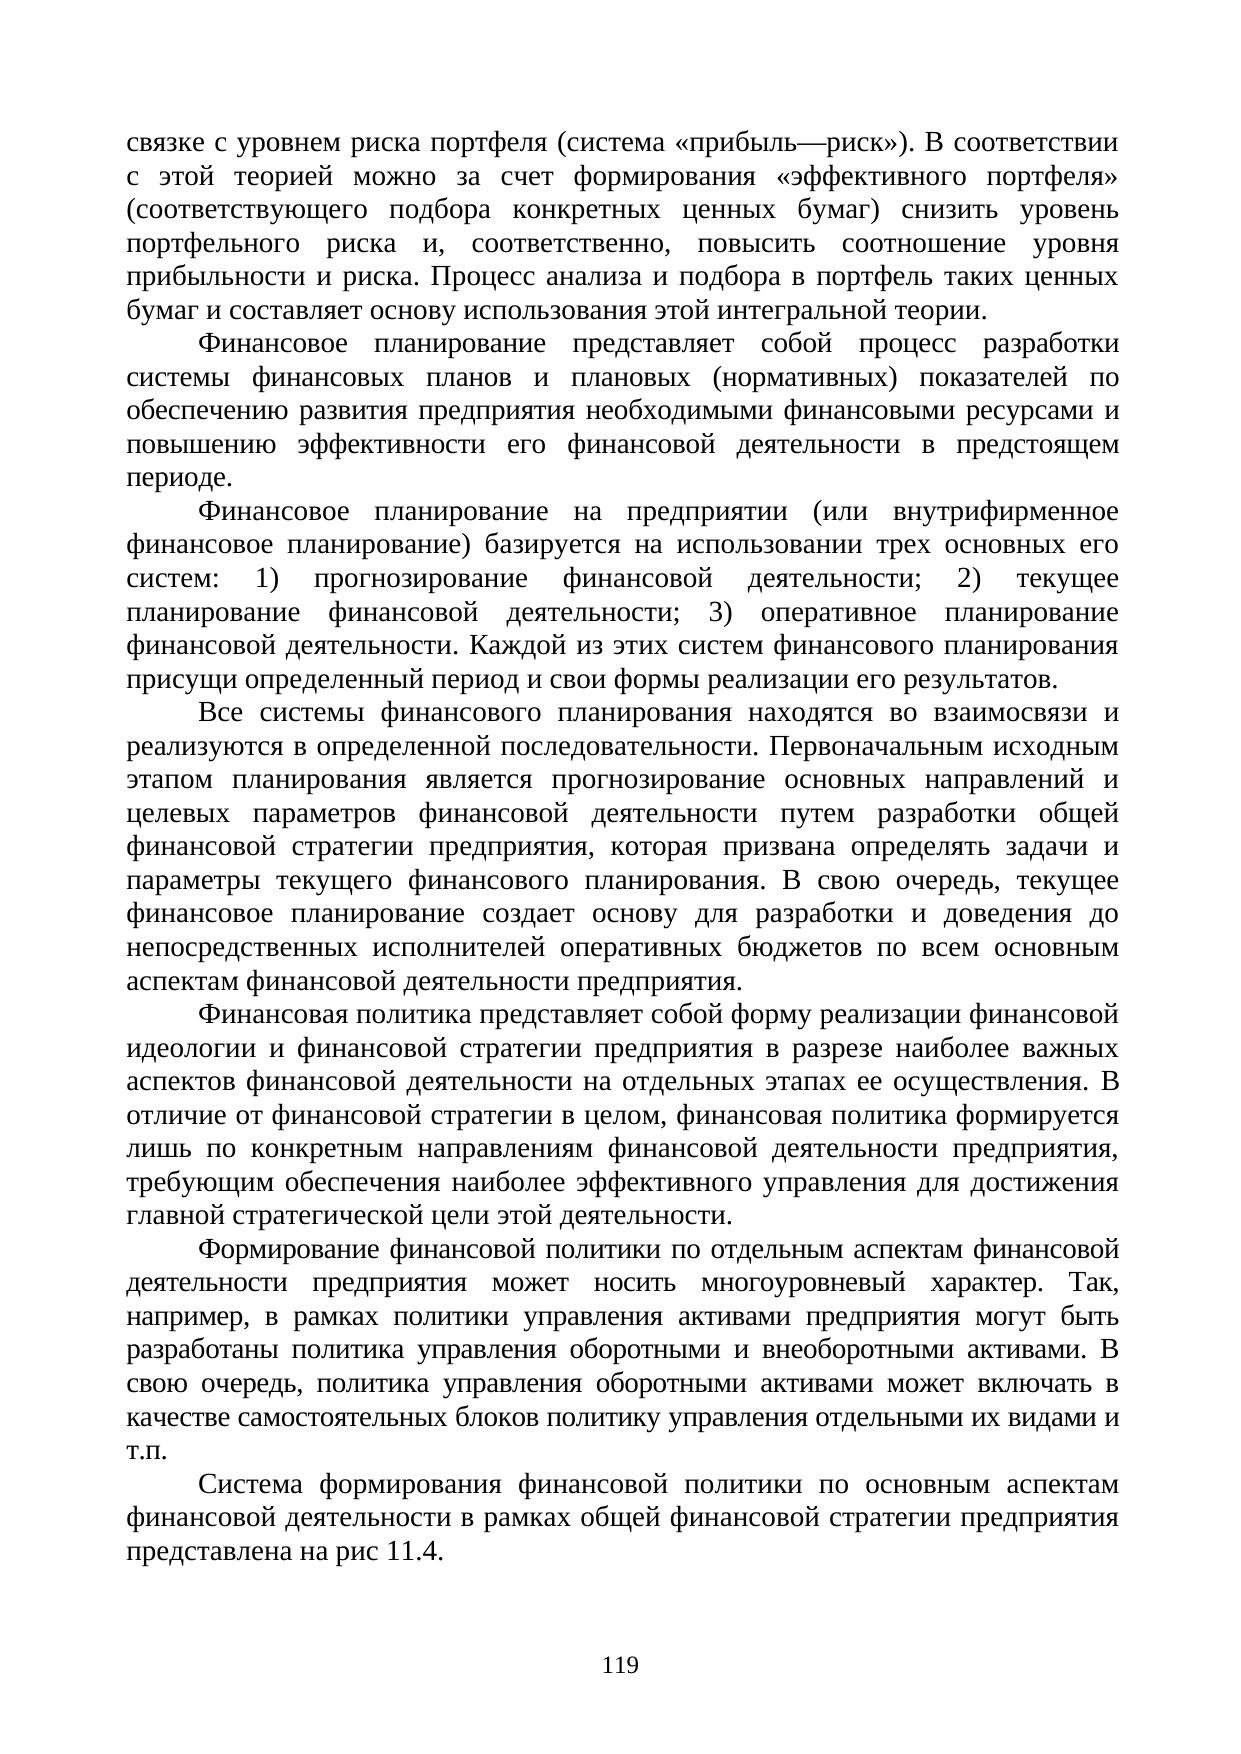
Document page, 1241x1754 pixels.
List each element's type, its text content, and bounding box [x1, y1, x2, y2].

text Финансовое планирование на предприятии (или внутрифирменное финансовое планирование) базируется на использовании трех основных его систем: 1) прогнозирование финансовой деятельности; 2) текущее планирование финансовой деятельности; 3) оперативное планирование финансовой деятельности. Каждой из этих систем финансового планирования присущи определенный период и свои формы реализации его результатов. [126, 493, 1120, 694]
text Финансовое планирование представляет собой процесс разработки системы финансовых планов и плановых (нормативных) показателей по обеспечению развития предприятия необходимыми финансовыми ресурсами и повышению эффективности его финансовой деятельности в предстоящем периоде. [126, 325, 1120, 493]
text Все системы финансового планирования находятся во взаимосвязи и реализуются в определенной последовательности. Первоначальным исходным этапом планирования является прогнозирование основных направлений и целевых параметров финансовой деятельности путем разработки общей финансовой стратегии предприятия, которая призвана определять задачи и параметры текущего финансового планирования. В свою очередь, текущее финансовое планирование создает основу для разработки и доведения до непосредственных исполнителей оперативных бюджетов по всем основным аспектам финансовой деятельности предприятия. [126, 694, 1120, 996]
text Формирование финансовой политики по отдельным аспектам финансовой деятельности предприятия может носить многоуровневый характер. Так, например, в рамках политики управления активами предприятия могут быть разработаны политика управления оборотными и внеоборотными активами. В свою очередь, политика управления оборотными активами может включать в качестве самостоятельных блоков политику управления отдельными их видами и т.п. [126, 1231, 1120, 1466]
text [126, 124, 1120, 325]
text Система формирования финансовой политики по основным аспектам финансовой деятельности в рамках общей финансовой стратегии предприятия представлена на рис 11.4. [126, 1466, 1120, 1566]
text Финансовая политика представляет собой форму реализации финансовой идеологии и финансовой стратегии предприятия в разрезе наиболее важных аспектов финансовой деятельности на отдельных этапах ее осуществления. В отличие от финансовой стратегии в целом, финансовая политика формируется лишь по конкретным направлениям финансовой деятельности предприятия, требующим обеспечения наиболее эффективного управления для достижения главной стратегической цели этой деятельности. [126, 996, 1120, 1231]
